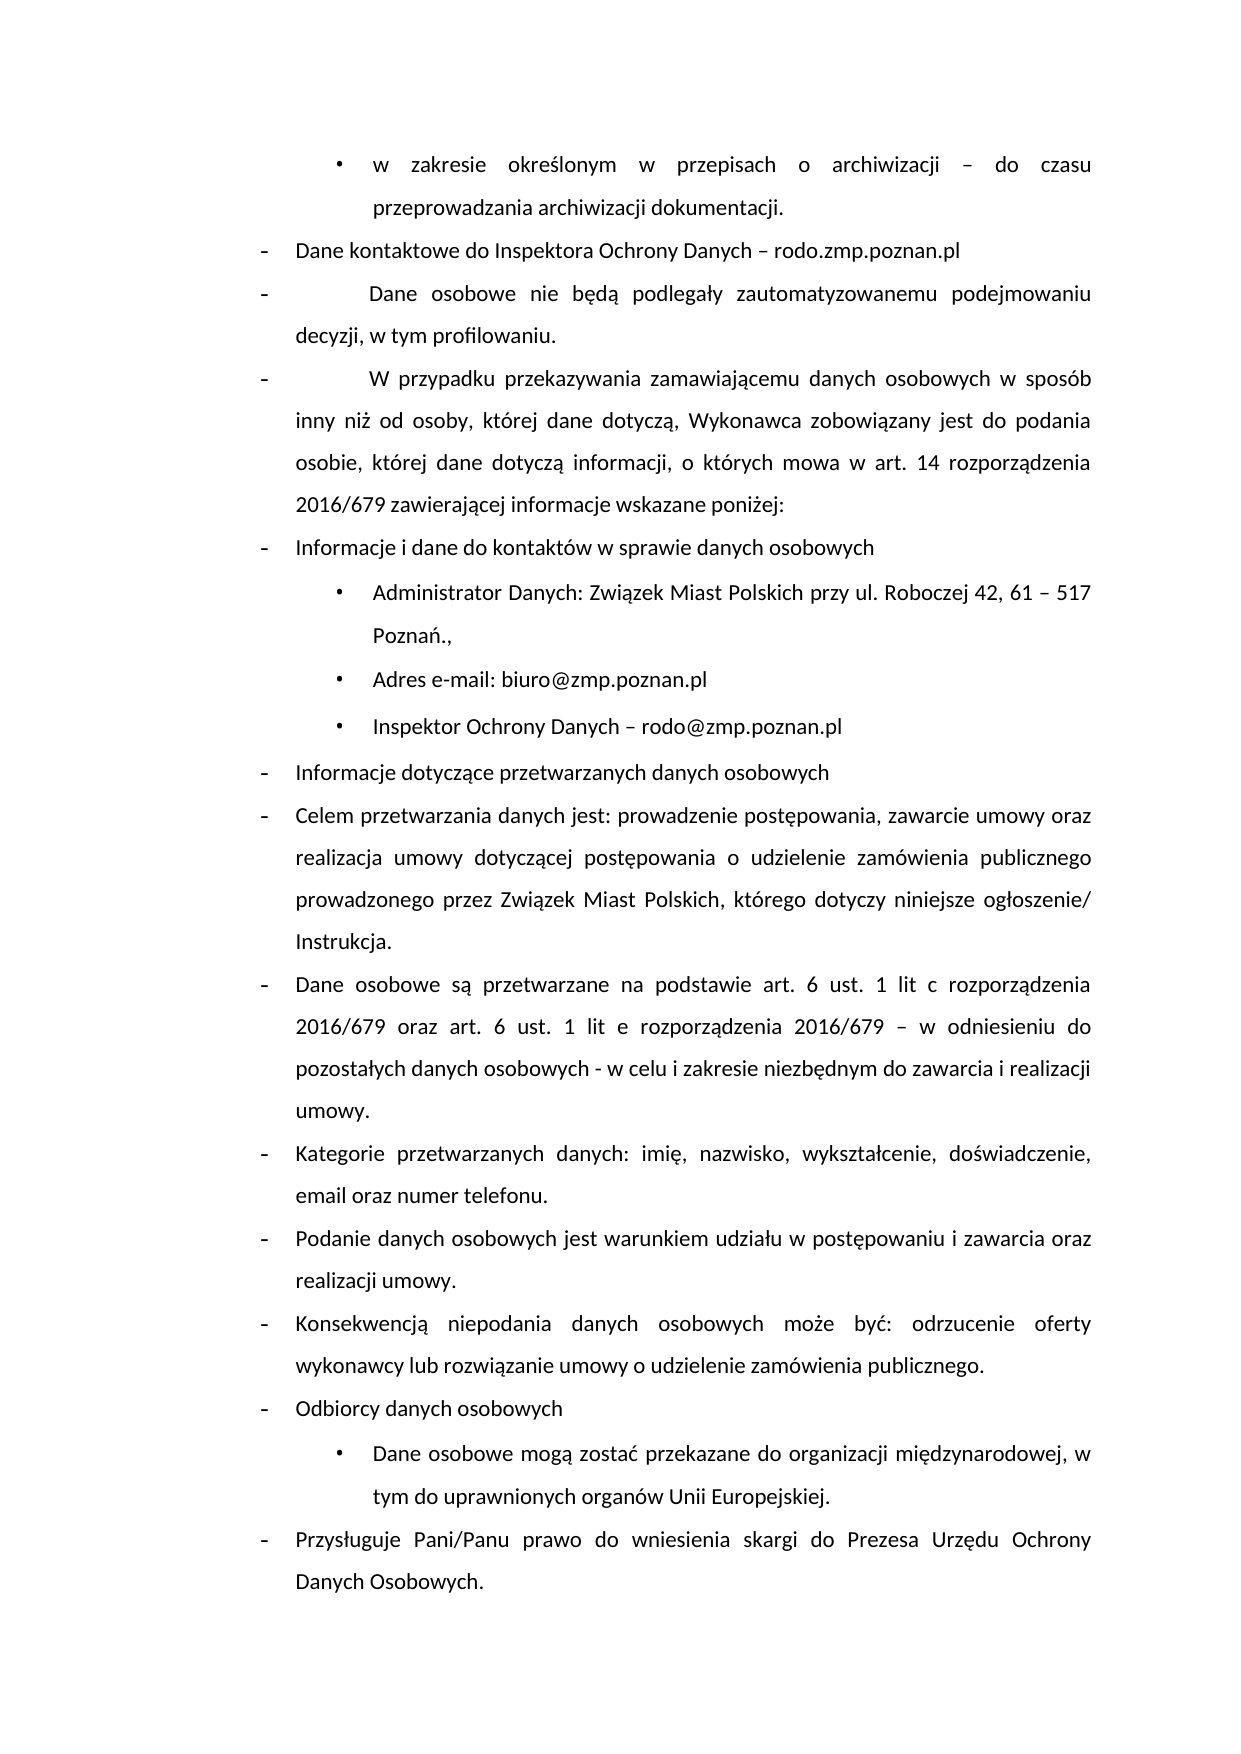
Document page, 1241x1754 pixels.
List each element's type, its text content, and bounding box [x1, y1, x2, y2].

list Dane kontaktowe do Inspektora Ochrony Danych – rodo.zmp.poznan.pl [260, 235, 1093, 264]
list Celem przetwarzania danych jest: prowadzenie postępowania, zawarcie umowy oraz realizacja umowy dotyczącej postępowania o udzielenie zamówienia publicznego prowadzonego przez Związek Miast Polskich, którego dotyczy niniejsze ogłoszenie/ Instrukcja. [260, 800, 1093, 955]
list Adres e-mail: biuro@zmp.poznan.pl [335, 663, 1093, 694]
list Informacje i dane do kontaktów w sprawie danych osobowych [260, 532, 1093, 561]
list Przysługuje Pani/Panu prawo do wniesienia skargi do Prezesa Urzędu Ochrony Danych Osobowych. [260, 1524, 1093, 1595]
list Administrator Danych: Związek Miast Polskich przy ul. Roboczej 42, 61 – 517 Poznań., [335, 576, 1093, 649]
list Podanie danych osobowych jest warunkiem udziału w postępowaniu i zawarcia oraz realizacji umowy. [260, 1223, 1093, 1294]
list Dane osobowe nie będą podlegały zautomatyzowanemu podejmowaniu decyzji, w tym profilowaniu. [260, 278, 1093, 349]
list Konsekwencją niepodania danych osobowych może być: odrzucenie oferty wykonawcy lub rozwiązanie umowy o udzielenie zamówienia publicznego. [260, 1308, 1093, 1379]
list Kategorie przetwarzanych danych: imię, nazwisko, wykształcenie, doświadczenie, email oraz numer telefonu. [260, 1138, 1093, 1209]
list W przypadku przekazywania zamawiającemu danych osobowych w sposób inny niż od osoby, której dane dotyczą, Wykonawca zobowiązany jest do podania osobie, której dane dotyczą informacji, o których mowa w art. 14 rozporządzenia 2016/679 zawierającej informacje wskazane poniżej: [260, 363, 1093, 518]
list Inspektor Ochrony Danych – rodo@zmp.poznan.pl [335, 710, 1093, 741]
list Odbiorcy danych osobowych [260, 1393, 1093, 1422]
list Dane osobowe są przetwarzane na podstawie art. 6 ust. 1 lit c rozporządzenia 2016/679 oraz art. 6 ust. 1 lit e rozporządzenia 2016/679 – w odniesieniu do pozostałych danych osobowych - w celu i zakresie niezbędnym do zawarcia i realizacji umowy. [260, 969, 1093, 1124]
list Dane osobowe mogą zostać przekazane do organizacji międzynarodowej, w tym do uprawnionych organów Unii Europejskiej. [335, 1437, 1093, 1510]
list w zakresie określonym w przepisach o archiwizacji – do czasu przeprowadzania archiwizacji dokumentacji. [335, 148, 1093, 221]
list Informacje dotyczące przetwarzanych danych osobowych [260, 757, 1093, 786]
